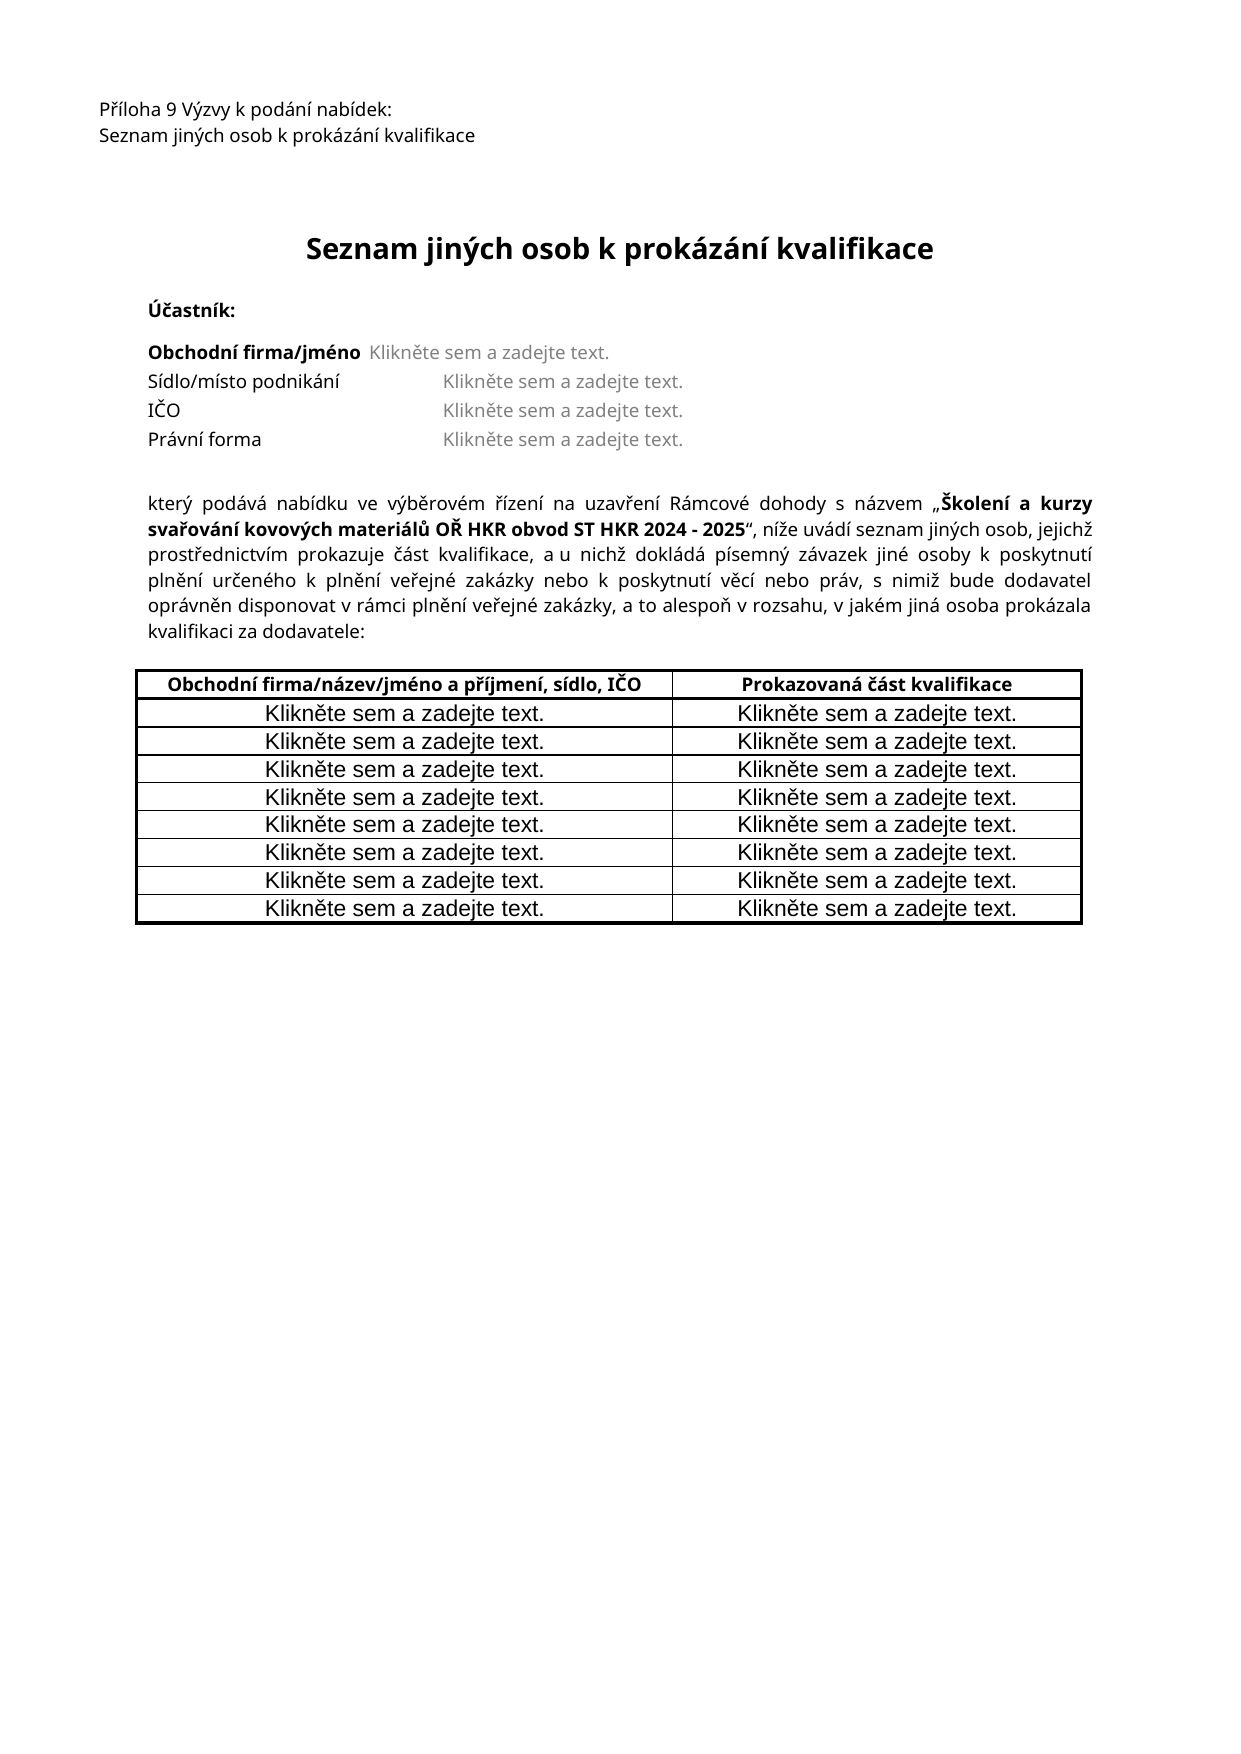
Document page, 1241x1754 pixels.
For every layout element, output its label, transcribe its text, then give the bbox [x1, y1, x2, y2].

title Seznam jiných osob k prokázání kvalifikace [148, 228, 1093, 268]
text Sídlo/místo podnikání [148, 365, 1093, 394]
text Obchodní firma/jméno [148, 336, 1093, 365]
text IČO [148, 394, 1093, 423]
table_header Prokazovaná část kvalifikace [673, 672, 1080, 697]
text Právní forma [148, 423, 1093, 452]
table_header Obchodní firma/název/jméno a příjmení, sídlo, IČO [138, 672, 672, 697]
text který podává nabídku ve výběrovém řízení na uzavření Rámcové dohody s názvem „Školení a kurzy svařování kovových materiálů OŘ HKR obvod ST HKR 2024 - 2025“, níže uvádí seznam jiných osob, jejichž prostřednictvím prokazuje část kvalifikace, a u nichž dokládá písemný závazek jiné osoby k poskytnutí plnění určeného k plnění veřejné zakázky nebo k poskytnutí věcí nebo práv, s nimiž bude dodavatel oprávněn disponovat v rámci plnění veřejné zakázky, a to alespoň v rozsahu, v jakém jiná osoba prokázala kvalifikaci za dodavatele: [148, 490, 1093, 643]
text Účastník: [148, 293, 1093, 324]
